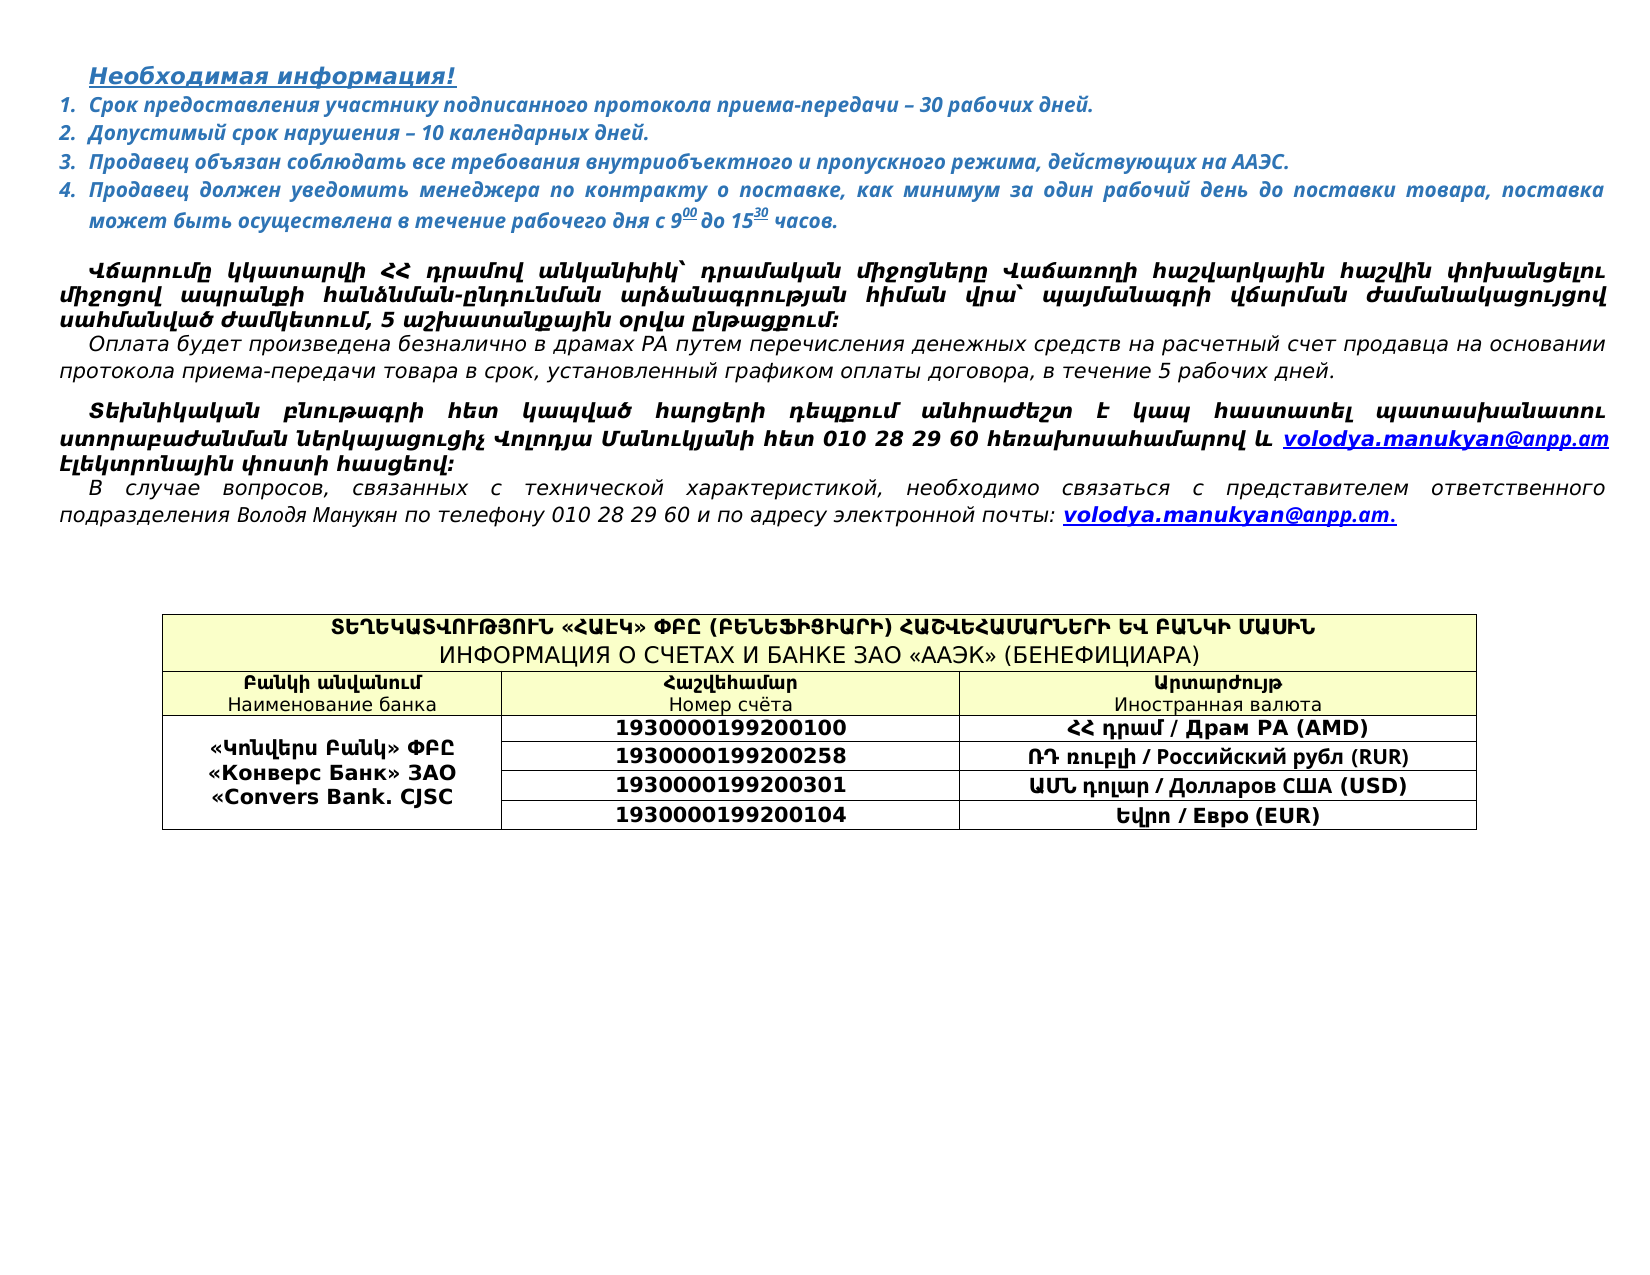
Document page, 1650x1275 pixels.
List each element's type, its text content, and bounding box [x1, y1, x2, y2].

text Վճարումը կկատարվի ՀՀ դրամով անկանխիկ՝ դրամական միջոցները Վաճառողի հաշվարկային հաշվին փոխանցելու միջոցով ապրանքի հանձնման-ընդունման արձանագրության հիման վրա՝ պայմանագրի վճարման ժամանակացույցով սահմանված ժամկետում, 5 աշխատանքային օրվա ընթացքում: [59, 259, 1609, 332]
table_header ՏԵՂԵԿԱՏՎՈՒԹՅՈՒՆ «ՀԱԷԿ» ՓԲԸ (ԲԵՆԵՖԻՑԻԱՐԻ) ՀԱՇՎԵՀԱՄԱՐՆԵՐԻ ԵՎ ԲԱՆԿԻ ՄԱՍԻՆ ИНФОРМАЦИЯ О СЧЕТАХ И БАНКЕ ЗАО «ААЭК» (БЕНЕФИЦИАРА) [163, 615, 1476, 671]
table_cell ԱՄՆ դոլար / Долларов США (USD) [960, 771, 1476, 800]
text Оплата будет произведена безналично в драмах РА путем перечисления денежных средств на расчетный счет продавца на основании протокола приема-передачи товара в срок, установленный графиком оплаты договора, в течение 5 рабочих дней. [59, 332, 1609, 385]
table_cell «Կոնվերս Բանկ» ՓԲԸ «Конверс Банк» ЗАО «Convers Bank. CJSC [163, 716, 501, 829]
list Продавец объязан соблюдать все требования внутриобъектного и пропускного режима, действующих на ААЭС. [59, 147, 1609, 175]
list Продавец должен уведомить менеджера по контракту о поставке, как минимум за один рабочий день до поставки товара, поставка может быть осуществлена в течение рабочего дня с 900 до 1530 часов. [59, 175, 1609, 235]
table_cell Եվրո / Евро (EUR) [960, 801, 1476, 829]
list Срок предоставления участнику подписанного протокола приема-передачи – 30 рабочих дней. [59, 90, 1609, 118]
table_cell Բանկի անվանում Наименование банка [163, 672, 501, 715]
text Необходимая информация! [89, 63, 1609, 90]
list Տեխնիկական բնութագրի հետ կապված հարցերի դեպքում անհրաժեշտ է կապ հաստատել պատասխանատու ստորաբաժանման ներկայացուցիչ Վոլոդյա Մանուկյանի հետ 010 28 29 60 հեռախոսահամարով և volodya.manukyan@anpp.am էլեկտրոնային փոստի հասցեով: [59, 399, 1609, 476]
list Допустимый срок нарушения – 10 календарных дней. [59, 118, 1609, 147]
table_cell Հաշվեհամար Номер счёта [502, 672, 959, 715]
table_cell 1930000199200258 [502, 742, 959, 770]
text В случае вопросов, связанных с технической характеристикой, необходимо связаться с представителем ответственного подразделения Володя Манукян по телефону 010 28 29 60 и по адресу электронной почты: volodya.manukyan@anpp.am. [59, 476, 1609, 529]
table_cell 1930000199200100 [502, 716, 959, 741]
table_cell ՌԴ ռուբլի / Российский рубл (RUR) [960, 742, 1476, 770]
table_cell ՀՀ դրամ / Драм РА (AMD) [960, 716, 1476, 741]
table_cell 1930000199200104 [502, 801, 959, 829]
table_cell 1930000199200301 [502, 771, 959, 800]
table_cell Արտարժույթ Иностранная валюта [960, 672, 1476, 715]
